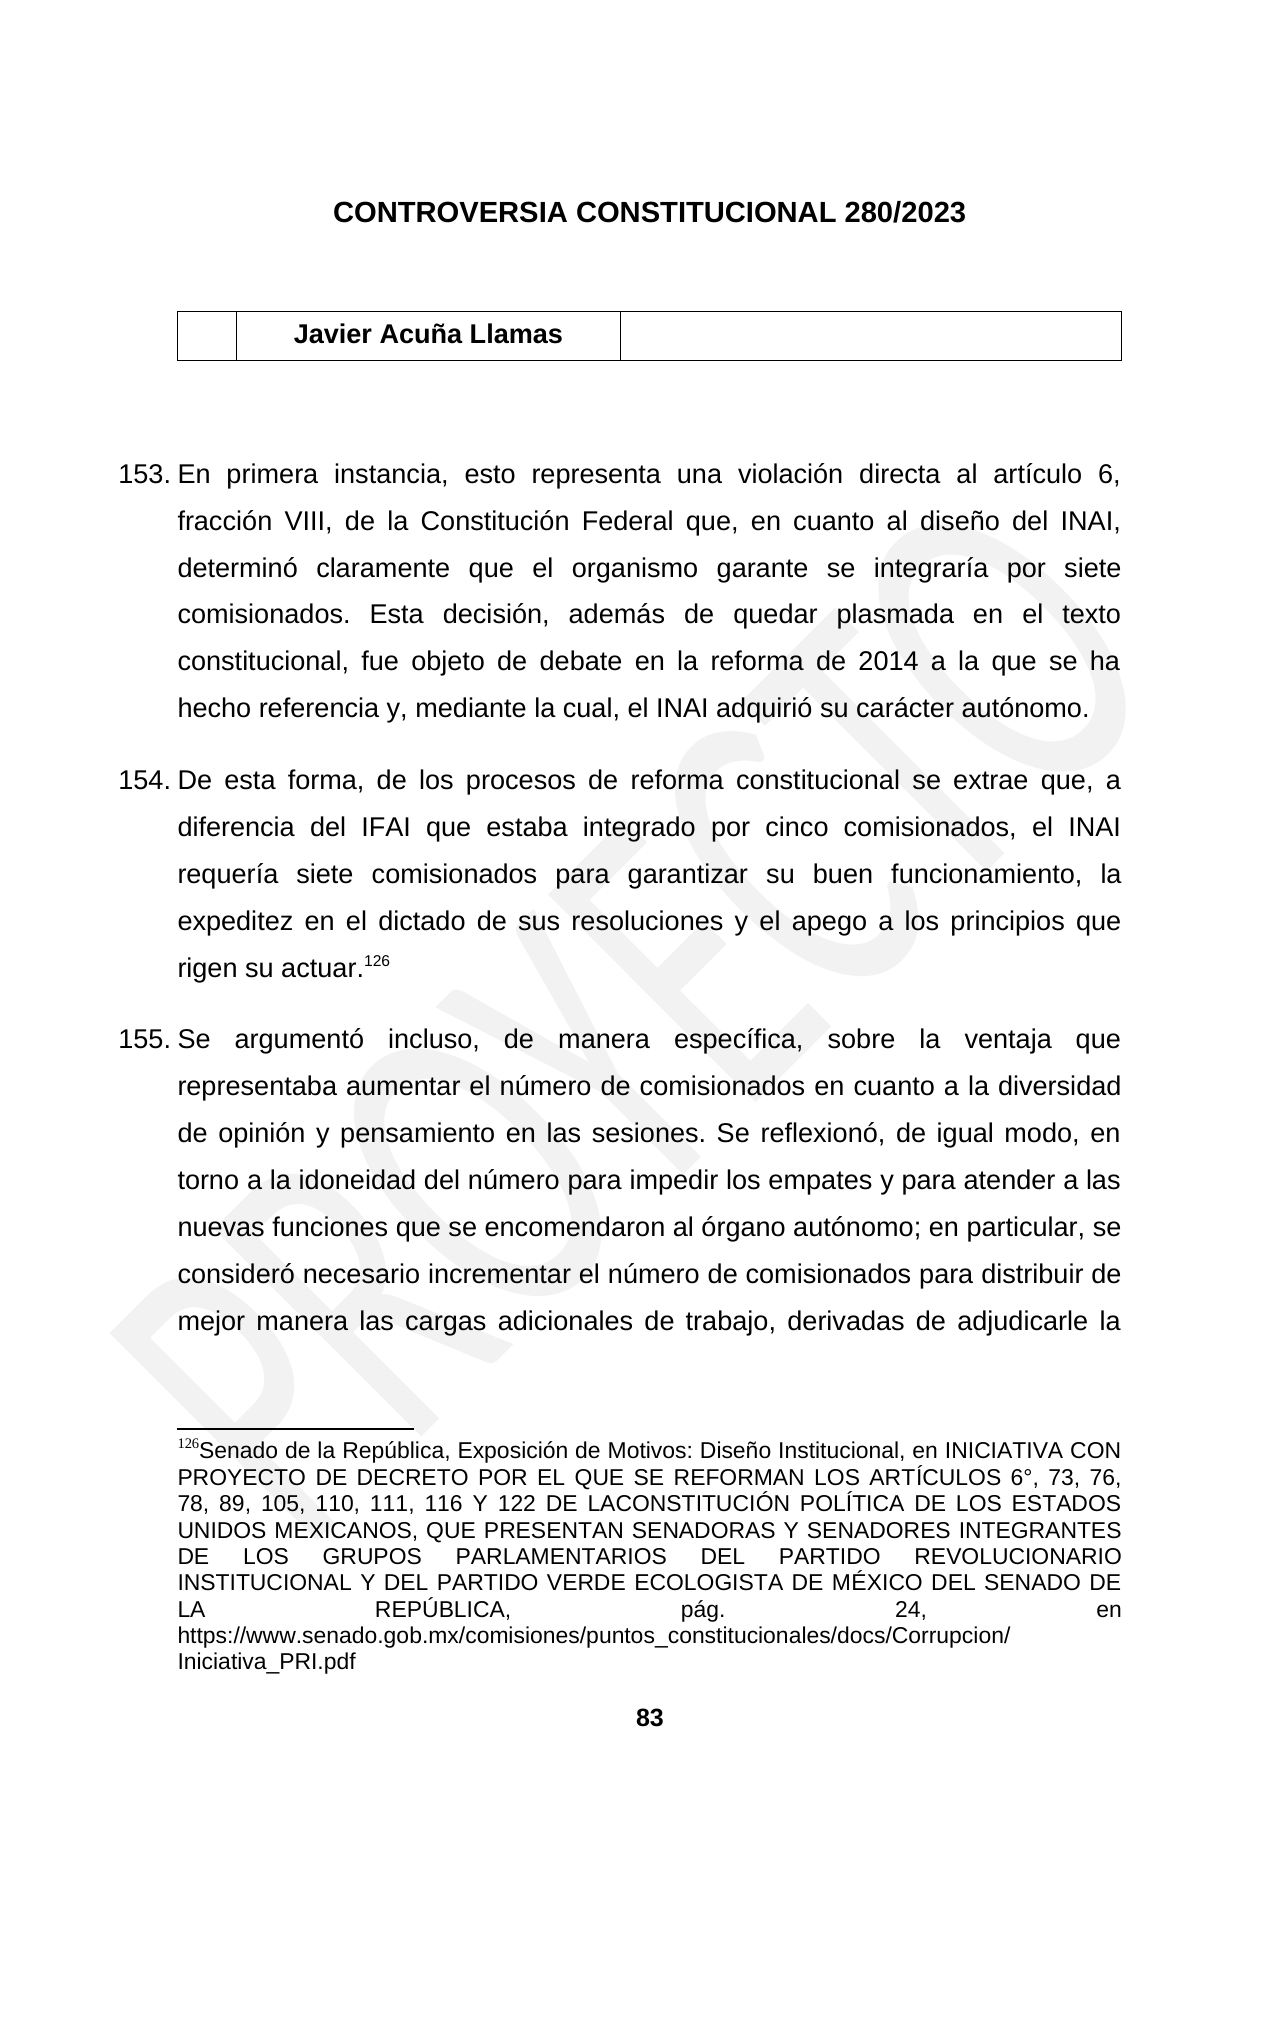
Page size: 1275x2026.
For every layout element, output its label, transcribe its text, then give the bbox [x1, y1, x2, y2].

list En primera instancia, esto representa una violación directa al artículo 6, fracción VIII, de la Constitución Federal que, en cuanto al diseño del INAI, determinó claramente que el organismo garante se integraría por siete comisionados. Esta decisión, además de quedar plasmada en el texto constitucional, fue objeto de debate en la reforma de 2014 a la que se ha hecho referencia y, mediante la cual, el INAI adquirió su carácter autónomo. [118, 458, 1122, 723]
list De esta forma, de los procesos de reforma constitucional se extrae que, a diferencia del IFAI que estaba integrado por cinco comisionados, el INAI requería siete comisionados para garantizar su buen funcionamiento, la expeditez en el dictado de sus resoluciones y el apego a los principios que rigen su actuar. [118, 764, 1122, 983]
table_cell 7 [178, 312, 236, 360]
list Se argumentó incluso, de manera específica, sobre la ventaja que representaba aumentar el número de comisionados en cuanto a la diversidad de opinión y pensamiento en las sesiones. Se reflexionó, de igual modo, en torno a la idoneidad del número para impedir los empates y para atender a las nuevas funciones que se encomendaron al órgano autónomo; en particular, se consideró necesario incrementar el número de comisionados para distribuir de mejor manera las cargas adicionales de trabajo, derivadas de adjudicarle la facultad de fungir como segunda instancia en el ejercicio de los derechos de acceso a la información pública y de protección de datos personales. [118, 1023, 1122, 1336]
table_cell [237, 312, 620, 360]
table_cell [621, 312, 1121, 360]
